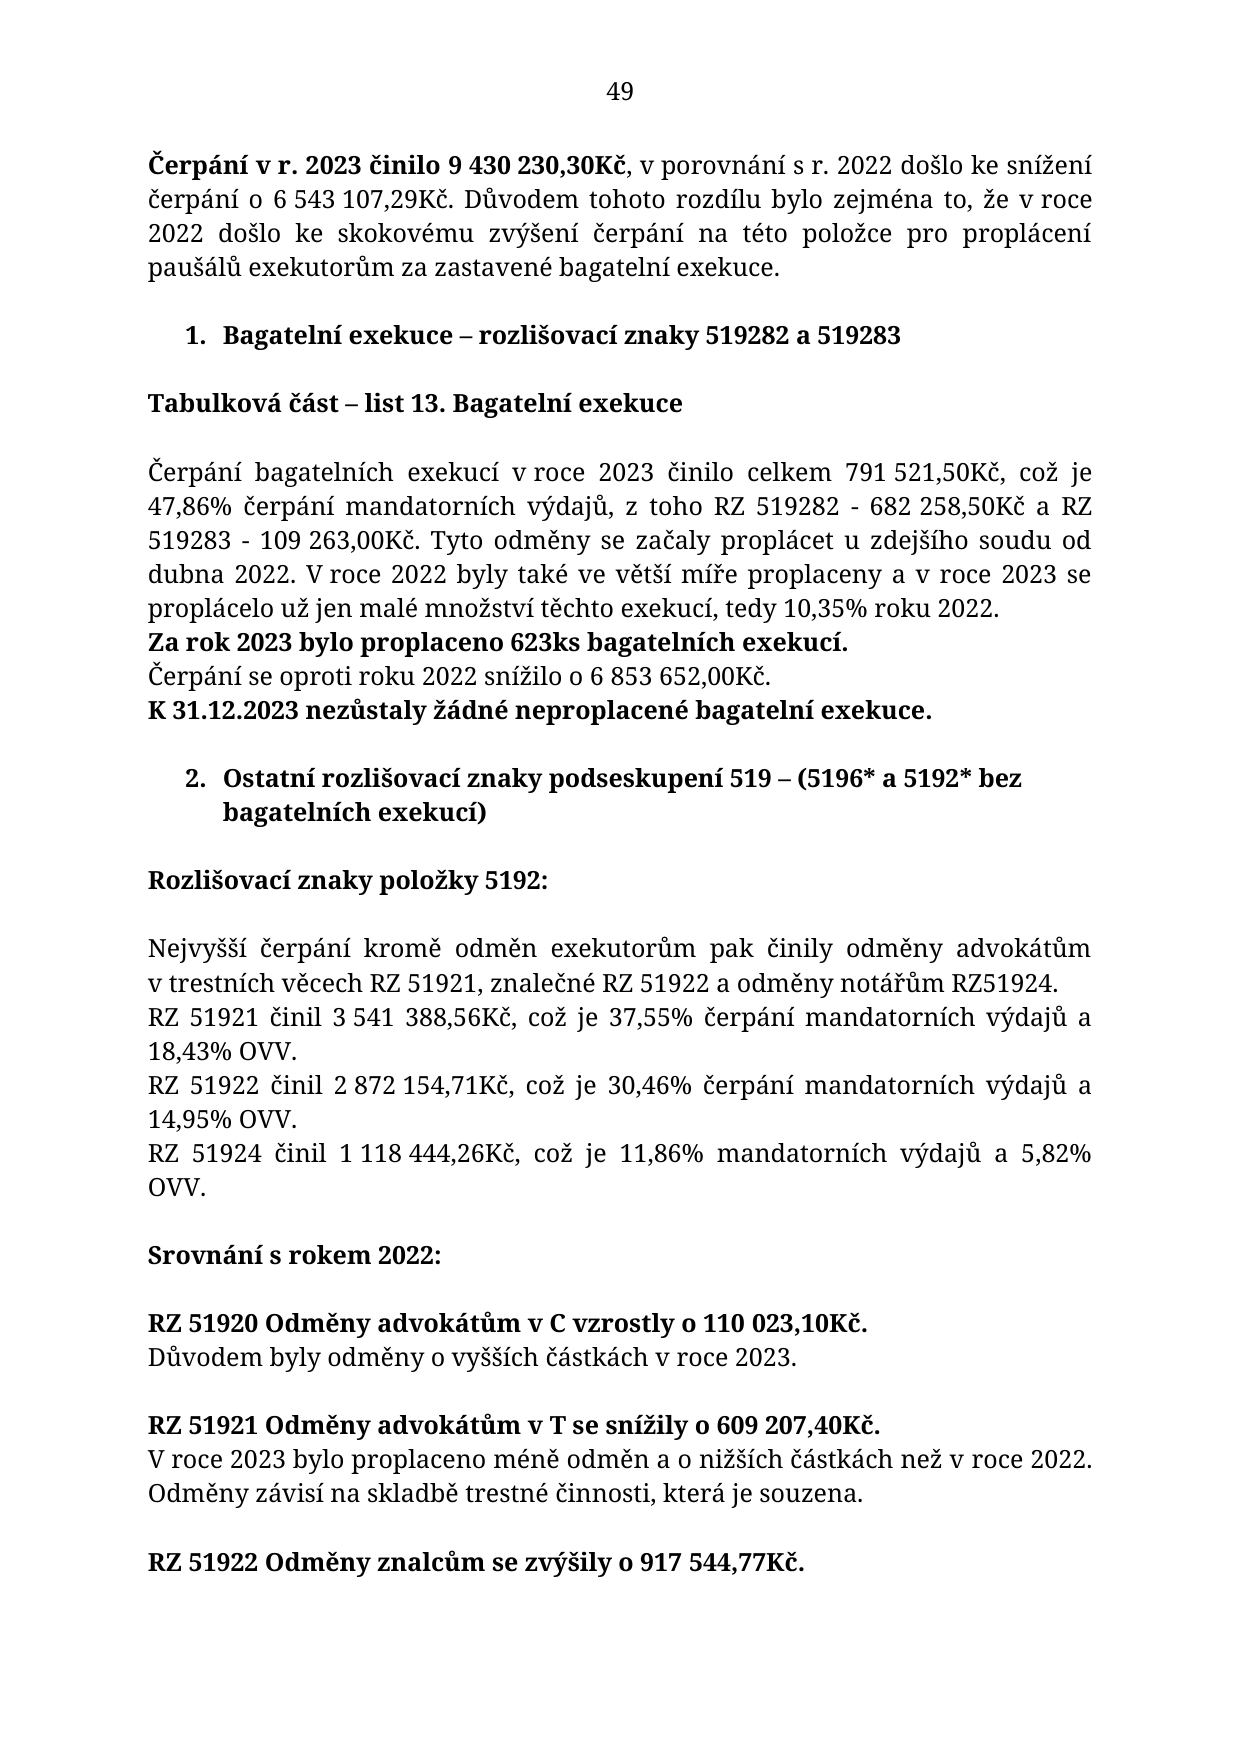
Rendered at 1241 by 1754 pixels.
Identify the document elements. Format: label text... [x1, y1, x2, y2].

text K 31.12.2023 nezůstaly žádné neproplacené bagatelní exekuce. [148, 693, 1092, 727]
text RZ 51922 činil 2 872 154,71Kč, což je 30,46% čerpání mandatorních výdajů a 14,95% OVV. [148, 1067, 1092, 1136]
text Čerpání se oproti roku 2022 snížilo o 6 853 652,00Kč. [148, 659, 1092, 693]
text V roce 2023 bylo proplaceno méně odměn a o nižších částkách než v roce 2022. Odměny závisí na skladbě trestné činnosti, která je souzena. [148, 1442, 1092, 1510]
text Za rok 2023 bylo proplaceno 623ks bagatelních exekucí. [148, 624, 1092, 659]
text RZ 51921 činil 3 541 388,56Kč, což je 37,55% čerpání mandatorních výdajů a 18,43% OVV. [148, 999, 1092, 1067]
text RZ 51922 Odměny znalcům se zvýšily o 917 544,77Kč. [148, 1544, 1092, 1578]
text RZ 51920 Odměny advokátům v C vzrostly o 110 023,10Kč. [148, 1306, 1092, 1340]
text Čerpání v r. 2023 činilo 9 430 230,30Kč, v porovnání s r. 2022 došlo ke snížení čerpání o 6 543 107,29Kč. Důvodem tohoto rozdílu bylo zejména to, že v roce 2022 došlo ke skokovému zvýšení čerpání na této položce pro proplácení paušálů exekutorům za zastavené bagatelní exekuce. [148, 148, 1092, 284]
text Čerpání bagatelních exekucí v roce 2023 činilo celkem 791 521,50Kč, což je 47,86% čerpání mandatorních výdajů, z toho RZ 519282 - 682 258,50Kč a RZ 519283 - 109 263,00Kč. Tyto odměny se začaly proplácet u zdejšího soudu od dubna 2022. V roce 2022 byly také ve větší míře proplaceny a v roce 2023 se proplácelo už jen malé množství těchto exekucí, tedy 10,35% roku 2022. [148, 454, 1092, 624]
list Bagatelní exekuce – rozlišovací znaky 519282 a 519283 [185, 318, 1092, 352]
text Tabulková část – list 13. Bagatelní exekuce [148, 386, 1092, 420]
text Srovnání s rokem 2022: [148, 1238, 1092, 1272]
text RZ 51921 Odměny advokátům v T se snížily o 609 207,40Kč. [148, 1408, 1092, 1442]
text Rozlišovací znaky položky 5192: [148, 863, 1092, 897]
text Nejvyšší čerpání kromě odměn exekutorům pak činily odměny advokátům v trestních věcech RZ 51921, znalečné RZ 51922 a odměny notářům RZ51924. [148, 931, 1092, 999]
text RZ 51924 činil 1 118 444,26Kč, což je 11,86% mandatorních výdajů a 5,82% OVV. [148, 1136, 1092, 1204]
list Ostatní rozlišovací znaky podseskupení 519 – (5196* a 5192* bez bagatelních exekucí) [185, 761, 1092, 829]
text Důvodem byly odměny o vyšších částkách v roce 2023. [148, 1340, 1092, 1374]
